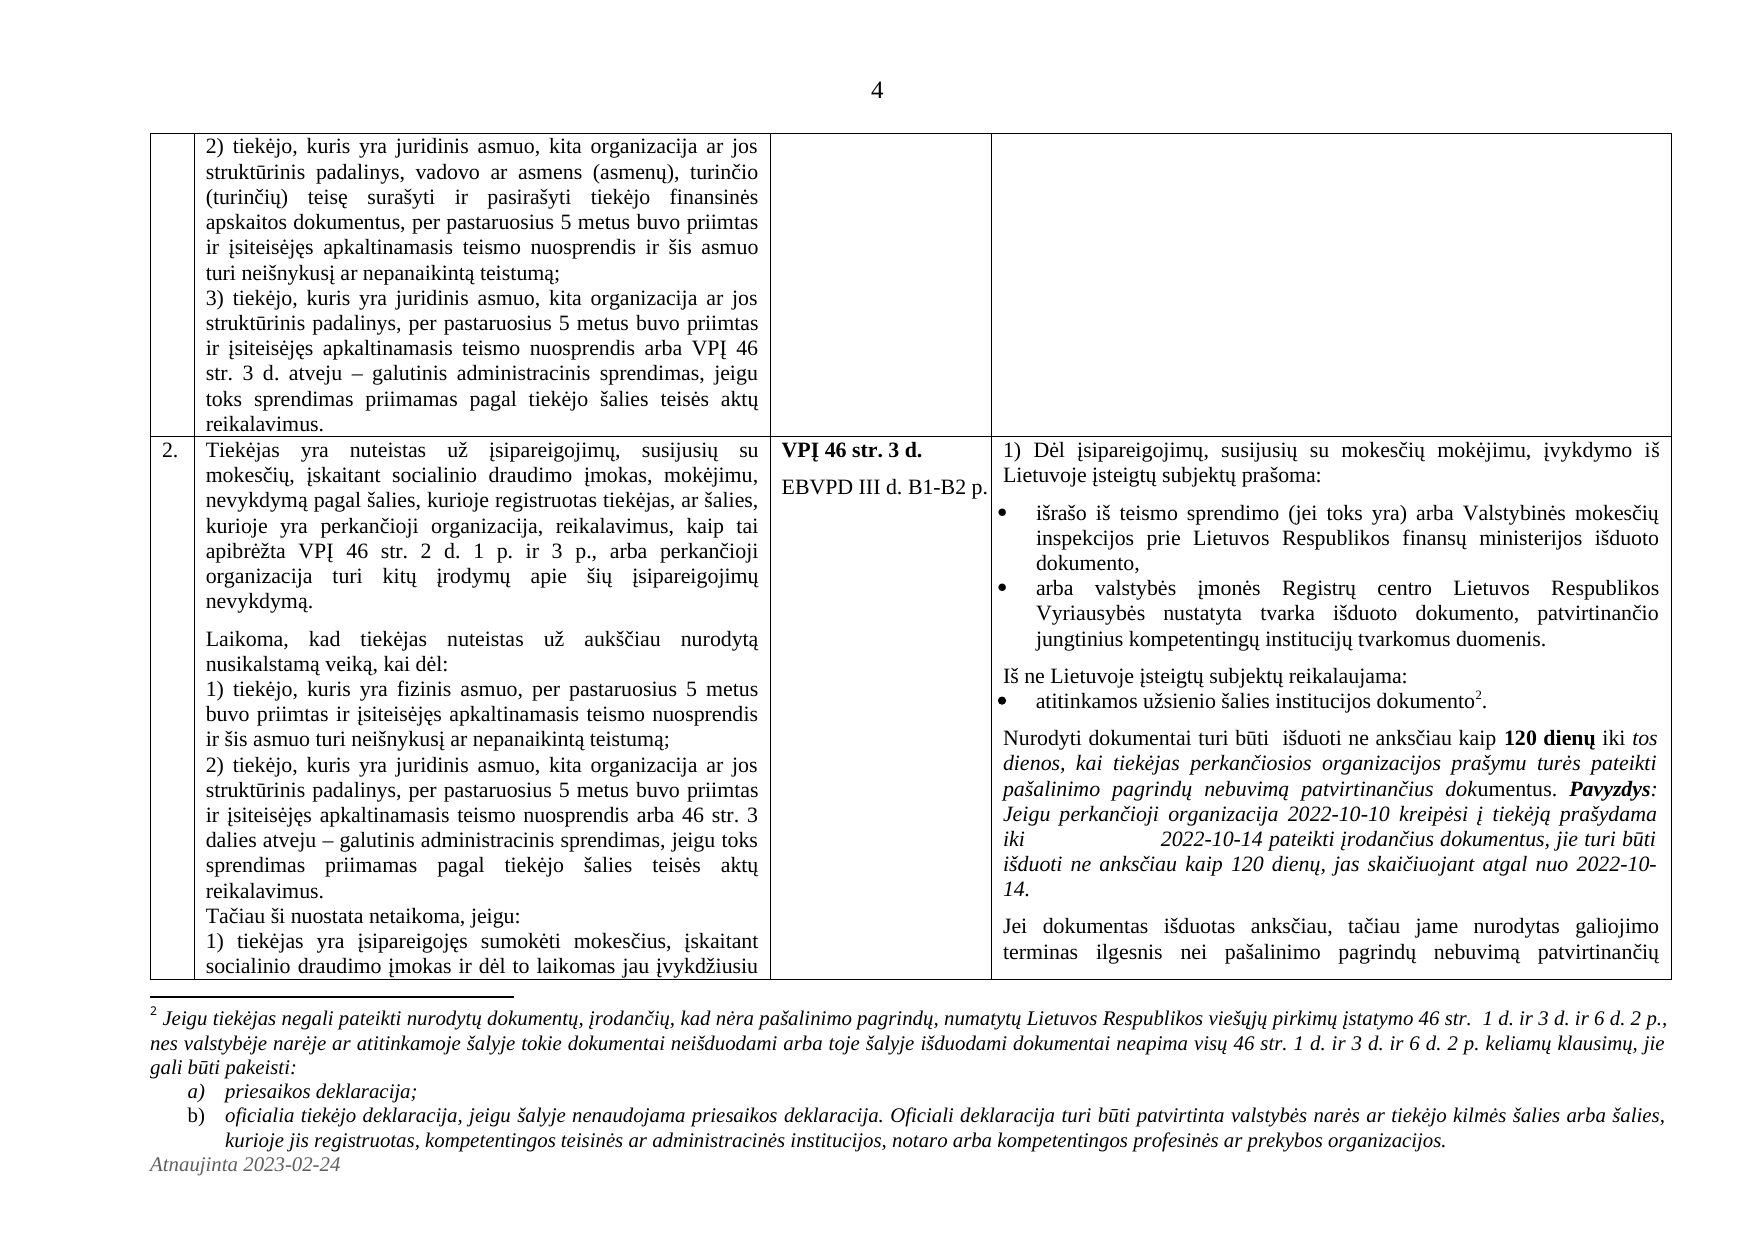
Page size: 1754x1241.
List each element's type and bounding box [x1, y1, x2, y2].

table_cell [992, 134, 1671, 436]
table_cell [195, 134, 770, 436]
table_cell [195, 437, 770, 978]
table_cell [151, 134, 194, 436]
table_cell [771, 437, 991, 978]
table_cell [992, 437, 1671, 978]
table_cell [151, 437, 194, 978]
table_cell [771, 134, 991, 436]
